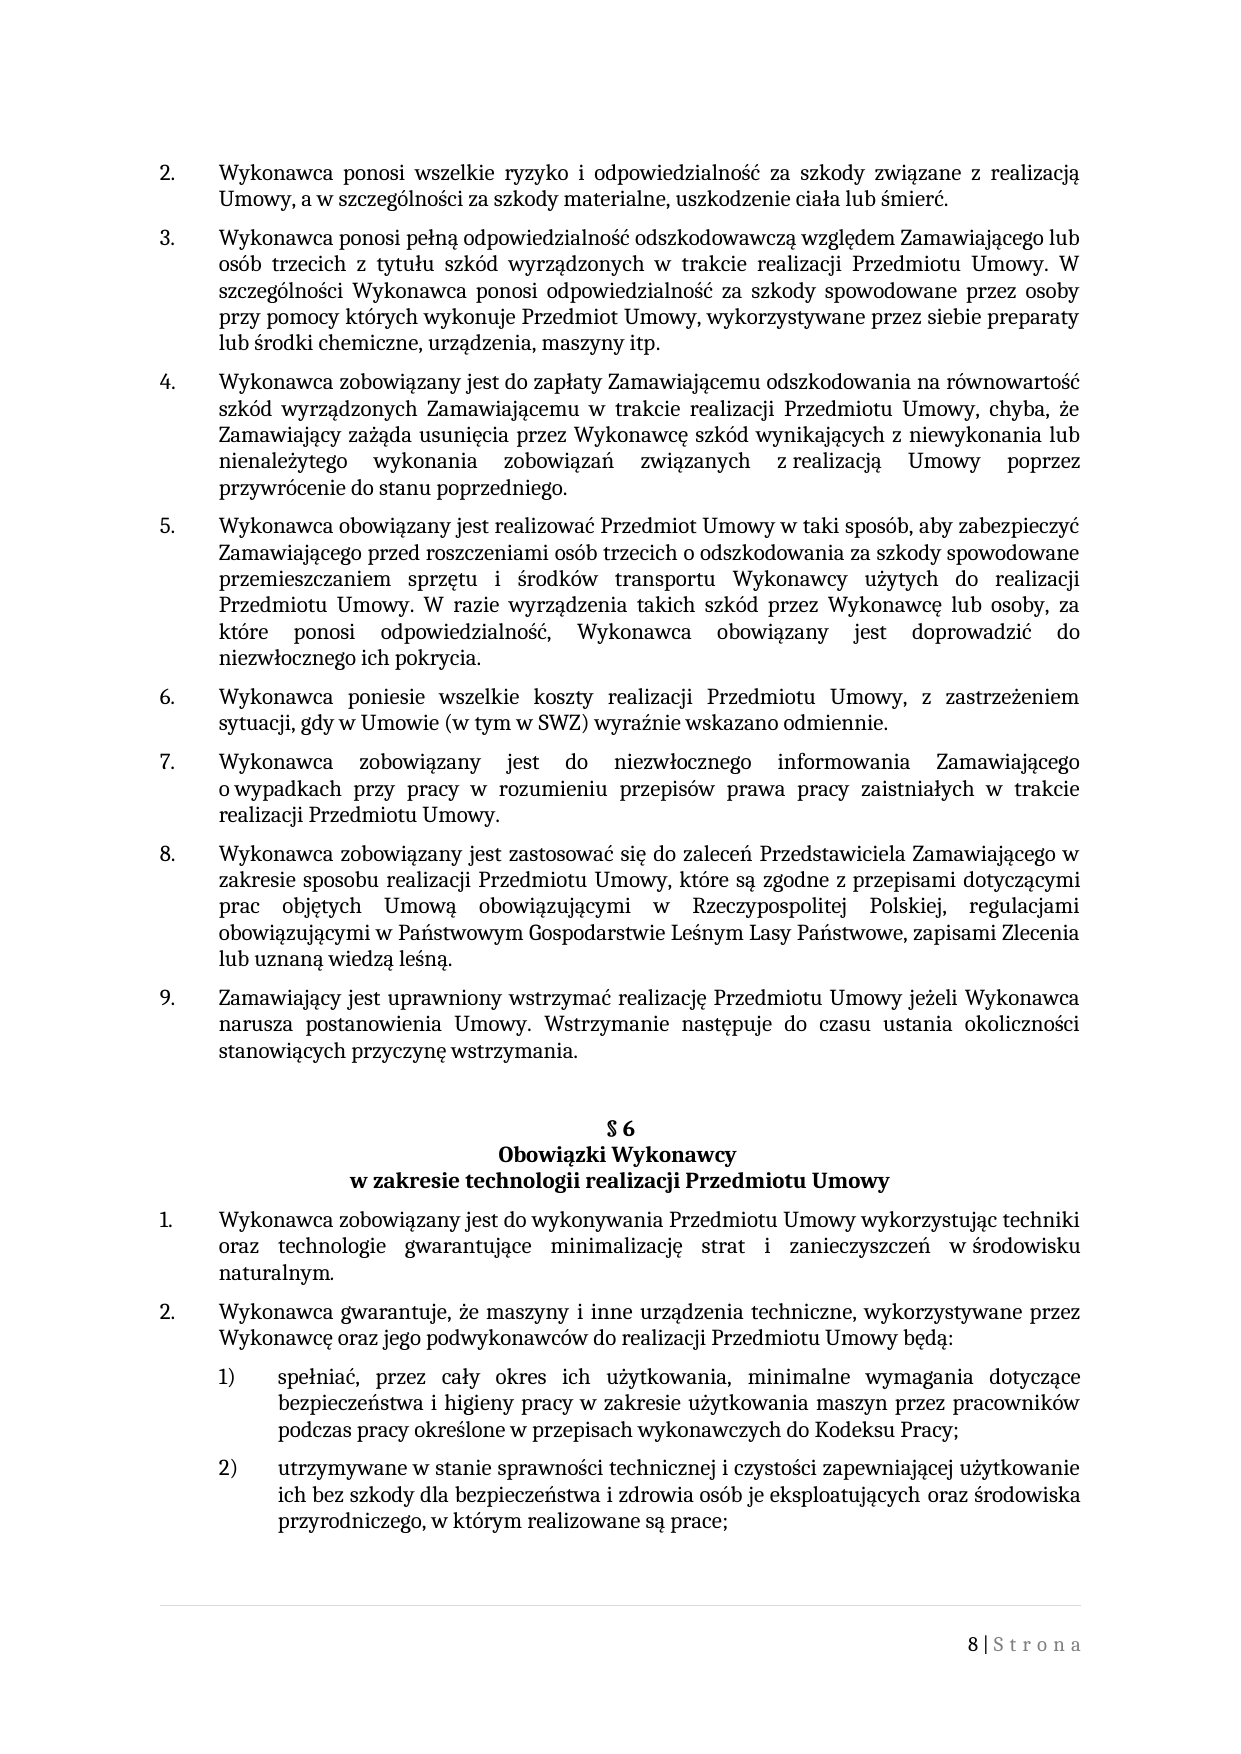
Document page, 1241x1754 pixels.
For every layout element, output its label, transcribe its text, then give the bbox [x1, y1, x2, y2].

list Wykonawca zobowiązany jest do niezwłocznego informowania Zamawiającego o wypadkach przy pracy w rozumieniu przepisów prawa pracy zaistniałych w trakcie realizacji Przedmiotu Umowy. [159, 749, 1081, 828]
list Wykonawca zobowiązany jest zastosować się do zaleceń Przedstawiciela Zamawiającego w zakresie sposobu realizacji Przedmiotu Umowy, które są zgodne z przepisami dotyczącymi prac objętych Umową obowiązującymi w Rzeczypospolitej Polskiej, regulacjami obowiązującymi w Państwowym Gospodarstwie Leśnym Lasy Państwowe, zapisami Zlecenia lub uznaną wiedzą leśną. [159, 841, 1081, 972]
list Wykonawca zobowiązany jest do wykonywania Przedmiotu Umowy wykorzystując techniki oraz technologie gwarantujące minimalizację strat i zanieczyszczeń w środowisku naturalnym. [159, 1207, 1081, 1286]
list Wykonawca poniesie wszelkie koszty realizacji Przedmiotu Umowy, z zastrzeżeniem sytuacji, gdy w Umowie (w tym w SWZ) wyraźnie wskazano odmiennie. [159, 684, 1081, 737]
list Wykonawca gwarantuje, że maszyny i inne urządzenia techniczne, wykorzystywane przez Wykonawcę oraz jego podwykonawców do realizacji Przedmiotu Umowy będą: [159, 1298, 1081, 1351]
list Wykonawca zobowiązany jest do zapłaty Zamawiającemu odszkodowania na równowartość szkód wyrządzonych Zamawiającemu w trakcie realizacji Przedmiotu Umowy, chyba, że Zamawiający zażąda usunięcia przez Wykonawcę szkód wynikających z niewykonania lub nienależytego wykonania zobowiązań związanych z realizacją Umowy poprzez przywrócenie do stanu poprzedniego. [159, 369, 1081, 501]
list Zamawiający jest uprawniony wstrzymać realizację Przedmiotu Umowy jeżeli Wykonawca narusza postanowienia Umowy. Wstrzymanie następuje do czasu ustania okoliczności stanowiących przyczynę wstrzymania. [159, 985, 1081, 1064]
list Wykonawca ponosi pełną odpowiedzialność odszkodowawczą względem Zamawiającego lub osób trzecich z tytułu szkód wyrządzonych w trakcie realizacji Przedmiotu Umowy. W szczególności Wykonawca ponosi odpowiedzialność za szkody spowodowane przez osoby przy pomocy których wykonuje Przedmiot Umowy, wykorzystywane przez siebie preparaty lub środki chemiczne, urządzenia, maszyny itp. [159, 225, 1081, 356]
list Wykonawca obowiązany jest realizować Przedmiot Umowy w taki sposób, aby zabezpieczyć Zamawiającego przed roszczeniami osób trzecich o odszkodowania za szkody spowodowane przemieszczaniem sprzętu i środków transportu Wykonawcy użytych do realizacji Przedmiotu Umowy. W razie wyrządzenia takich szkód przez Wykonawcę lub osoby, za które ponosi odpowiedzialność, Wykonawca obowiązany jest doprowadzić do niezwłocznego ich pokrycia. [159, 513, 1081, 671]
list utrzymywane w stanie sprawności technicznej i czystości zapewniającej użytkowanie ich bez szkody dla bezpieczeństwa i zdrowia osób je eksploatujących oraz środowiska przyrodniczego, w którym realizowane są prace; [218, 1455, 1081, 1534]
list spełniać, przez cały okres ich użytkowania, minimalne wymagania dotyczące bezpieczeństwa i higieny pracy w zakresie użytkowania maszyn przez pracowników podczas pracy określone w przepisach wykonawczych do Kodeksu Pracy; [218, 1364, 1081, 1443]
list Wykonawca ponosi wszelkie ryzyko i odpowiedzialność za szkody związane z realizacją Umowy, a w szczególności za szkody materialne, uszkodzenie ciała lub śmierć. [159, 159, 1081, 212]
text § 6 Obowiązki Wykonawcy w zakresie technologii realizacji Przedmiotu Umowy [159, 1115, 1081, 1194]
